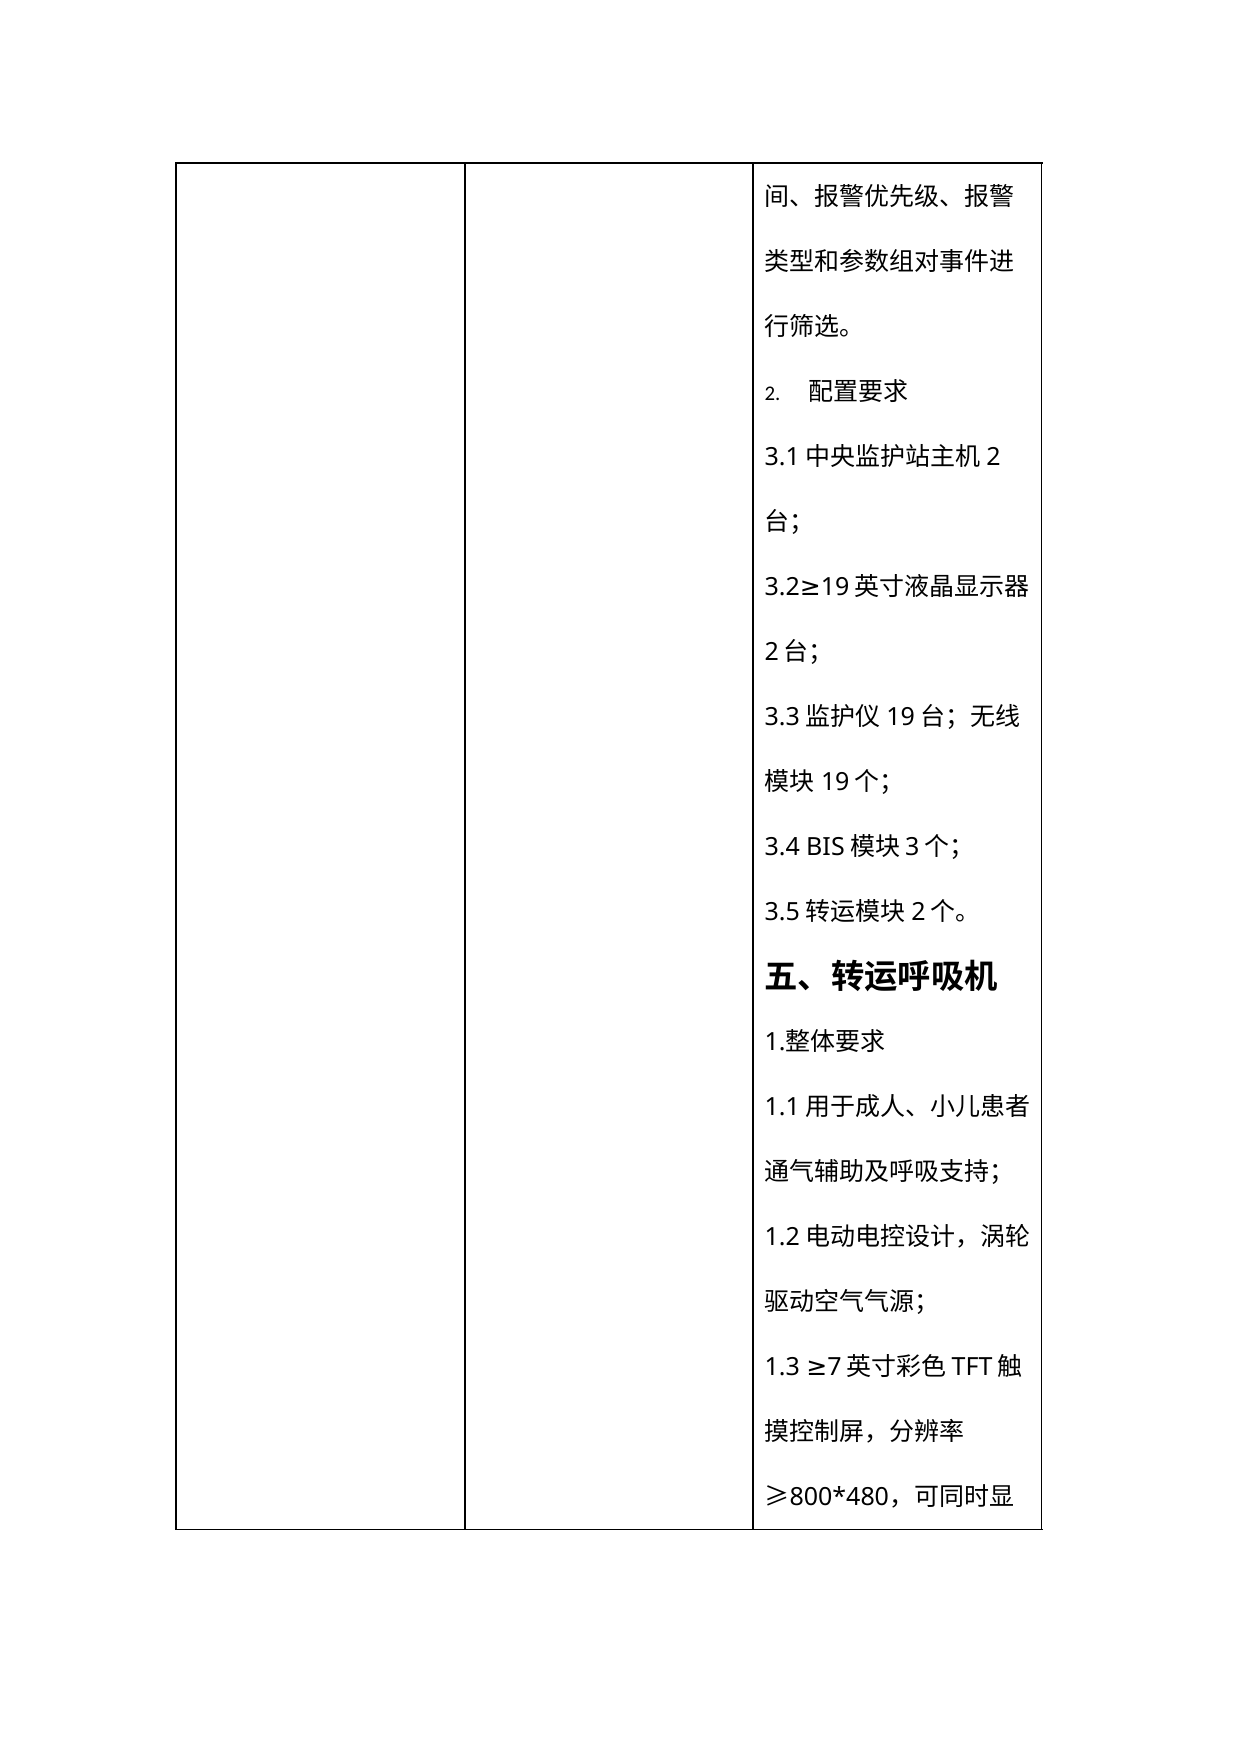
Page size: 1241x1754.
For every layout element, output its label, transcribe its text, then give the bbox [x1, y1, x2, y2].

table_cell 1 [466, 164, 752, 1528]
table_cell [177, 164, 464, 1528]
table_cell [754, 164, 1041, 1528]
